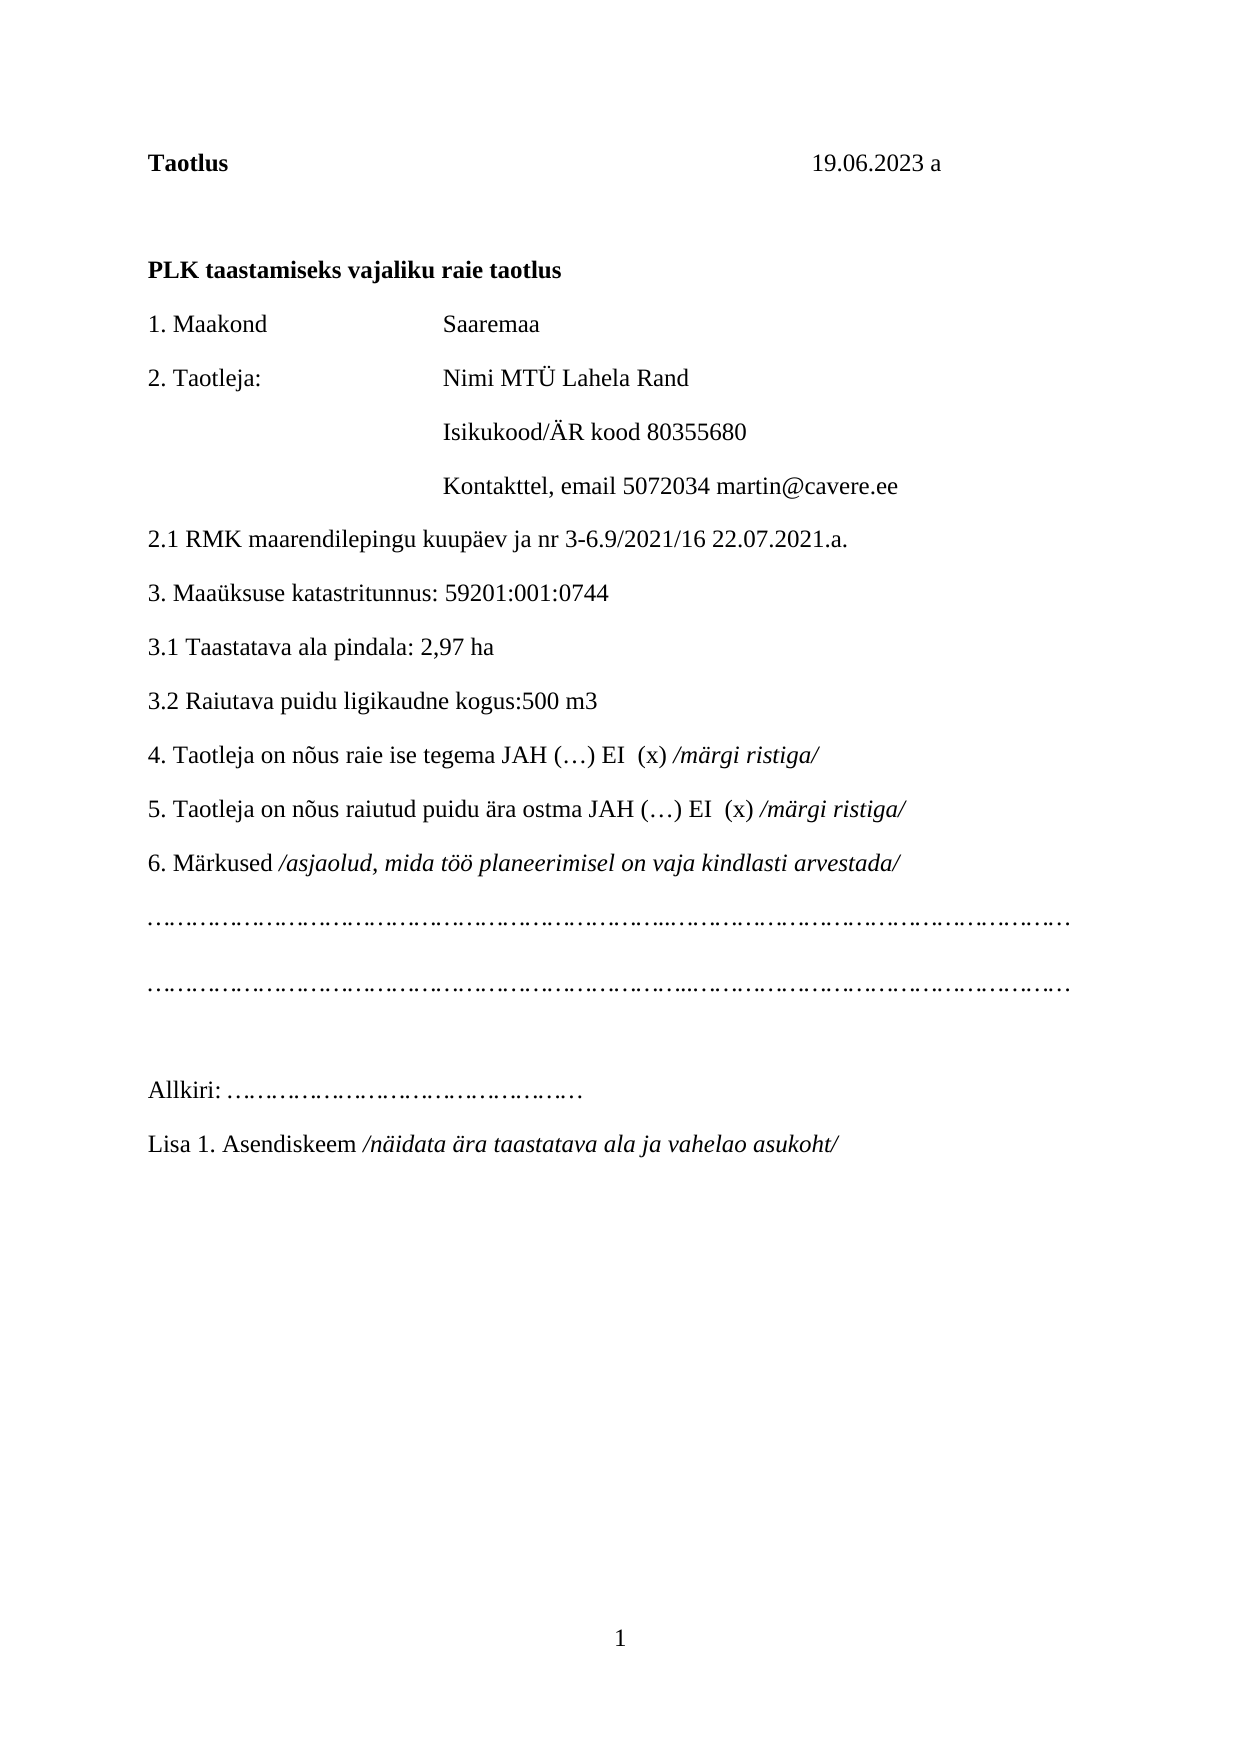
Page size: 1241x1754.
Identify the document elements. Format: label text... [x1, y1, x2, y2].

text 3.2 Raiutava puidu ligikaudne kogus:500 m3 [148, 686, 1093, 715]
text 1. Maakond Saaremaa [148, 309, 1093, 338]
text Kontakttel, email 5072034 martin@cavere.ee [148, 471, 1093, 499]
text 3. Maaüksuse katastritunnus: 59201:001:0744 [148, 578, 1093, 607]
text ……………………………………………………………..……………………………………………… ………………………………………………………………..…………………………………………… [148, 902, 1093, 996]
text 5. Taotleja on nõus raiutud puidu ära ostma JAH (…) EI (x) /märgi ristiga/ [148, 794, 1093, 823]
text 3.1 Taastatava ala pindala: 2,97 ha [148, 632, 1093, 661]
text 4. Taotleja on nõus raie ise tegema JAH (…) EI (x) /märgi ristiga/ [148, 740, 1093, 769]
text Lisa 1. Asendiskeem /näidata ära taastatava ala ja vahelao asukoht/ [148, 1129, 1093, 1158]
text 2.1 RMK maarendilepingu kuupäev ja nr 3-6.9/2021/16 22.07.2021.a. [148, 524, 1093, 553]
text Isikukood/ÄR kood 80355680 [148, 417, 1093, 446]
text 2. Taotleja: Nimi MTÜ Lahela Rand [148, 363, 1093, 392]
text Taotlus 19.06.2023 a [148, 148, 1093, 176]
text PLK taastamiseks vajaliku raie taotlus [148, 255, 1093, 284]
text Allkiri: ………………………………………… [148, 1075, 1093, 1104]
text 6. Märkused /asjaolud, mida töö planeerimisel on vaja kindlasti arvestada/ [148, 848, 1093, 876]
